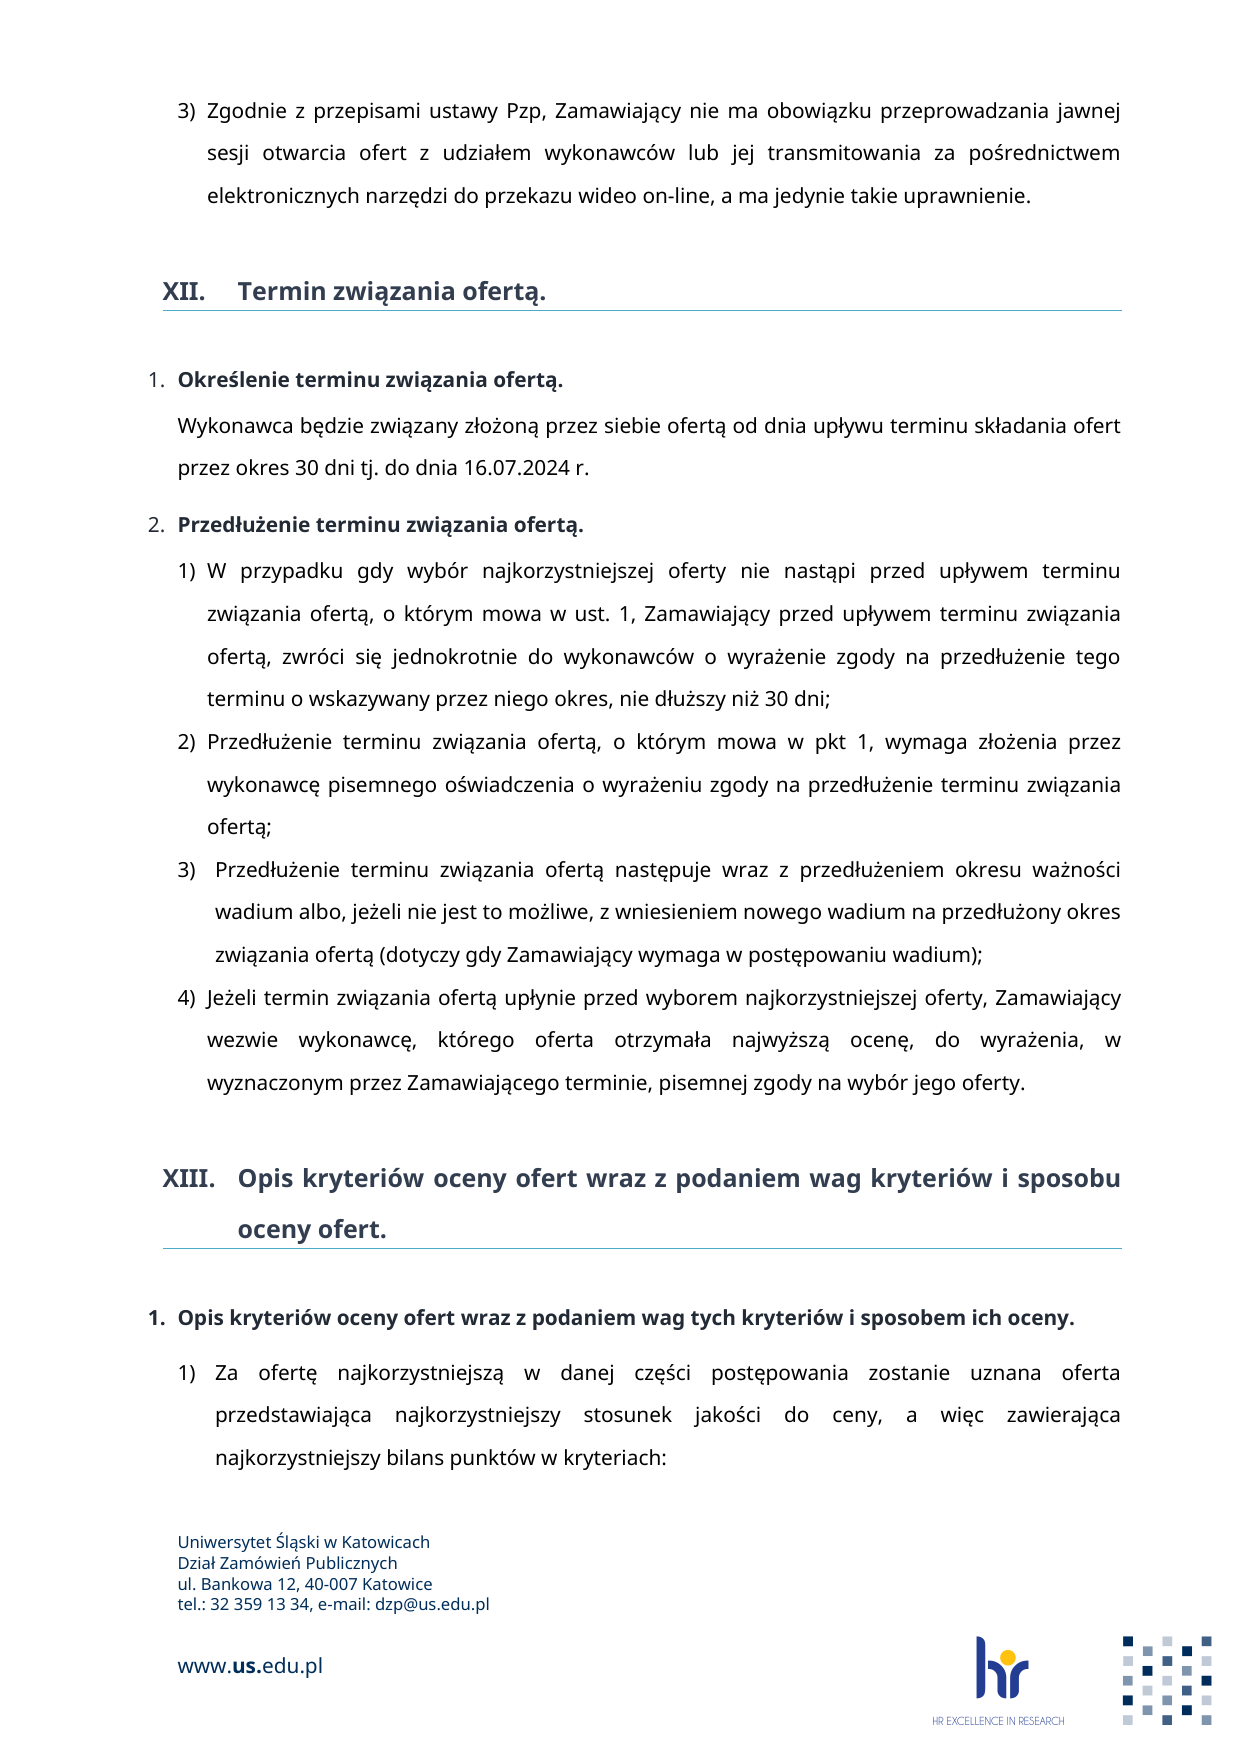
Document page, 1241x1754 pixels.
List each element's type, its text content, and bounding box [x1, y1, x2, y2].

subtitle Zgodnie z przepisami ustawy Pzp, Zamawiający nie ma obowiązku przeprowadzania jawnej sesji otwarcia ofert z udziałem wykonawców lub jej transmitowania za pośrednictwem elektronicznych narzędzi do przekazu wideo on-line, a ma jedynie takie uprawnienie. [177, 96, 1122, 209]
subtitle Opis kryteriów oceny ofert wraz z podaniem wag kryteriów i sposobu oceny ofert. [162, 1161, 1122, 1248]
subtitle Wykonawca będzie związany złożoną przez siebie ofertą od dnia upływu terminu składania ofert przez okres 30 dni tj. do dnia 16.07.2024 r. [177, 411, 1122, 482]
subtitle W przypadku gdy wybór najkorzystniejszej oferty nie nastąpi przed upływem terminu związania ofertą, o którym mowa w ust. 1, Zamawiający przed upływem terminu związania ofertą, zwróci się jednokrotnie do wykonawców o wyrażenie zgody na przedłużenie tego terminu o wskazywany przez niego okres, nie dłuższy niż 30 dni; [177, 557, 1122, 713]
list Opis kryteriów oceny ofert wraz z podaniem wag tych kryteriów i sposobem ich oceny. [148, 1303, 1122, 1331]
subtitle Termin związania ofertą. [162, 274, 1122, 310]
subtitle Za ofertę najkorzystniejszą w danej części postępowania zostanie uznana oferta przedstawiająca najkorzystniejszy stosunek jakości do ceny, a więc zawierająca najkorzystniejszy bilans punktów w kryteriach: [177, 1358, 1122, 1471]
subtitle Przedłużenie terminu związania ofertą. [148, 511, 1122, 539]
picture [863, 1509, 1240, 1754]
subtitle Określenie terminu związania ofertą. [148, 365, 1122, 393]
subtitle Jeżeli termin związania ofertą upłynie przed wyborem najkorzystniejszej oferty, Zamawiający wezwie wykonawcę, którego oferta otrzymała najwyższą ocenę, do wyrażenia, w wyznaczonym przez Zamawiającego terminie, pisemnej zgody na wybór jego oferty. [177, 983, 1122, 1096]
subtitle Przedłużenie terminu związania ofertą, o którym mowa w pkt 1, wymaga złożenia przez wykonawcę pisemnego oświadczenia o wyrażeniu zgody na przedłużenie terminu związania ofertą; [177, 727, 1122, 841]
subtitle Przedłużenie terminu związania ofertą następuje wraz z przedłużeniem okresu ważności wadium albo, jeżeli nie jest to możliwe, z wniesieniem nowego wadium na przedłużony okres związania ofertą (dotyczy gdy Zamawiający wymaga w postępowaniu wadium); [177, 855, 1122, 968]
